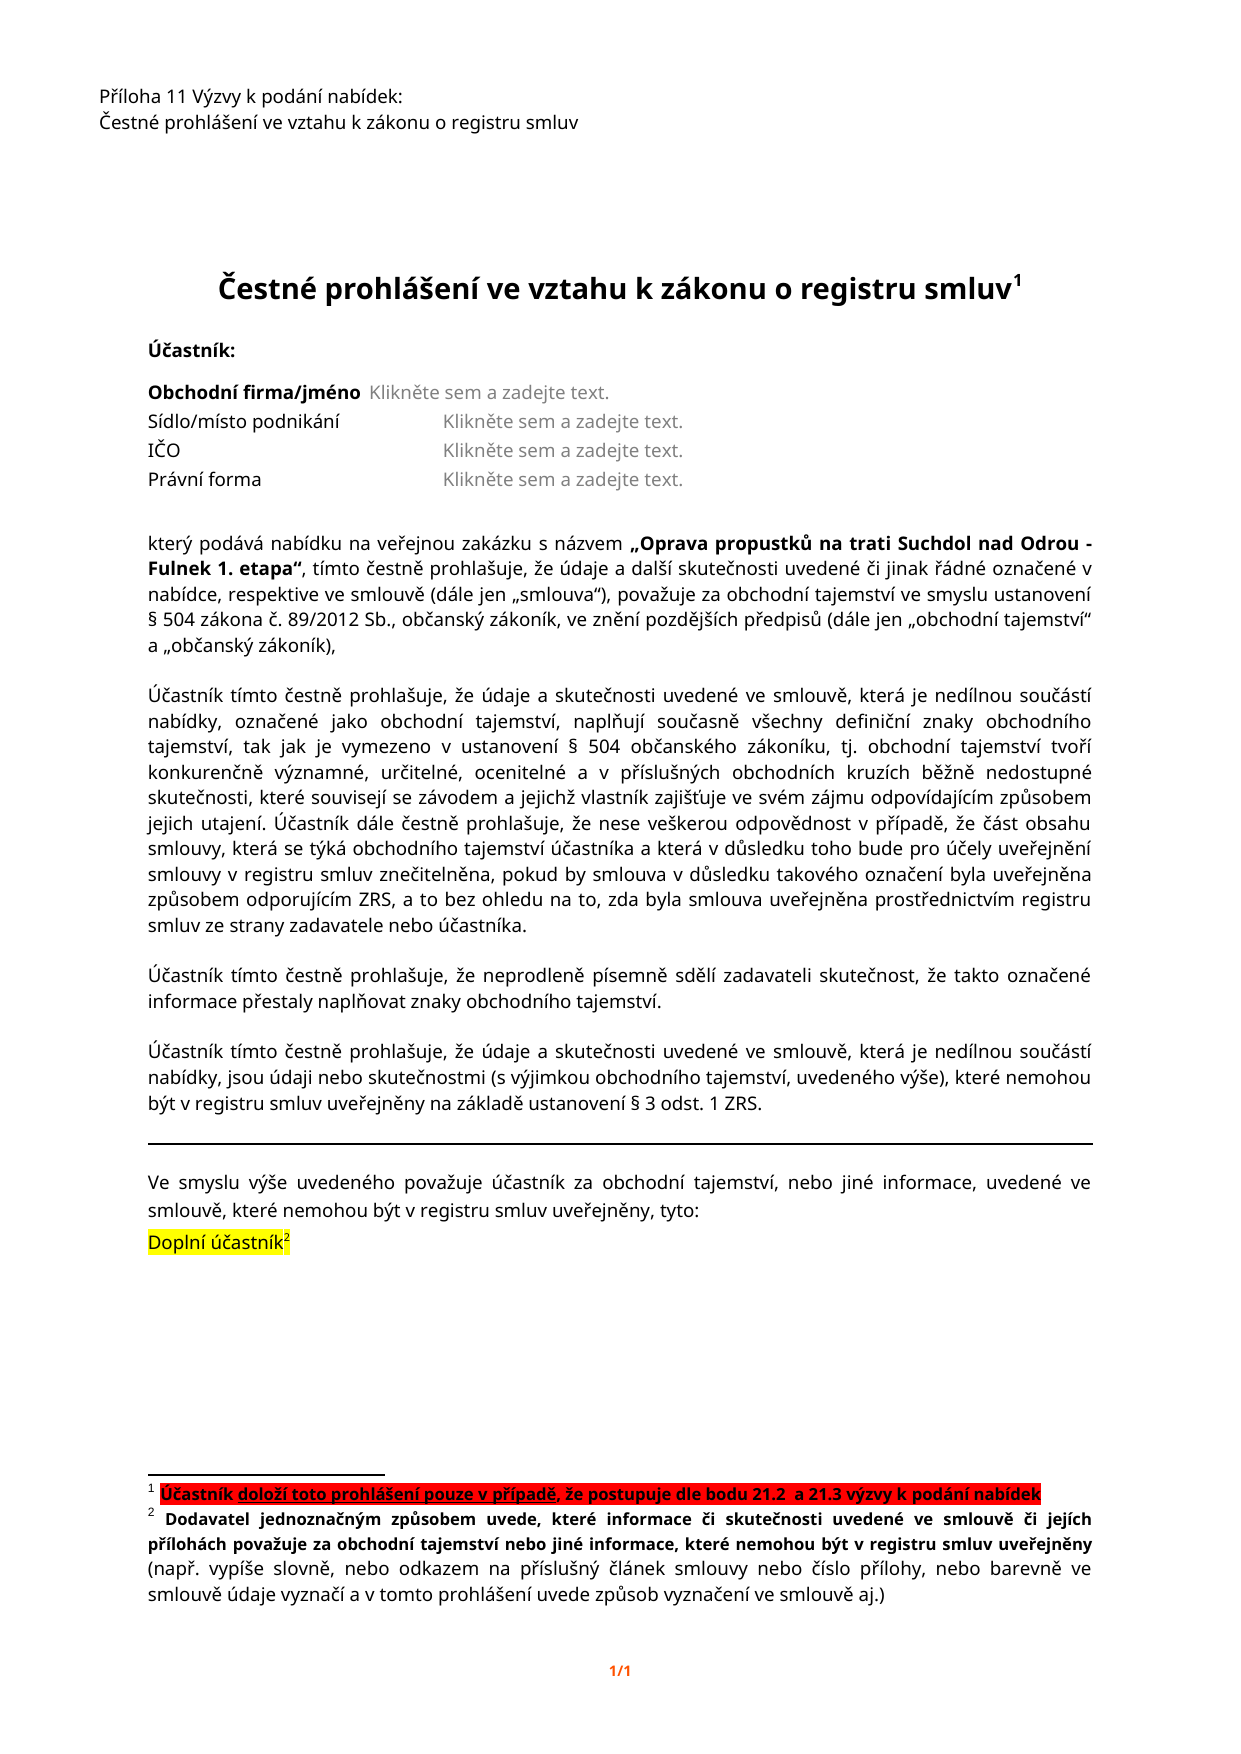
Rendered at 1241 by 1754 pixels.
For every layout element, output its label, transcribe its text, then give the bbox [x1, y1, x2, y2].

text Účastník: [148, 333, 1093, 364]
title Čestné prohlášení ve vztahu k zákonu o registru smluv [148, 268, 1093, 308]
text Účastník tímto čestně prohlašuje, že údaje a skutečnosti uvedené ve smlouvě, která je nedílnou součástí nabídky, jsou údaji nebo skutečnostmi (s výjimkou obchodního tajemství, uvedeného výše), které nemohou být v registru smluv uveřejněny na základě ustanovení § 3 odst. 1 ZRS. [148, 1039, 1093, 1115]
text Ve smyslu výše uvedeného považuje účastník za obchodní tajemství, nebo jiné informace, uvedené ve smlouvě, které nemohou být v registru smluv uveřejněny, tyto: [148, 1169, 1092, 1223]
text Obchodní firma/jméno [148, 376, 1093, 405]
text IČO [148, 434, 1093, 463]
text Doplní účastník [148, 1226, 1092, 1255]
text Právní forma [148, 463, 1093, 492]
text Účastník tímto čestně prohlašuje, že neprodleně písemně sdělí zadavateli skutečnost, že takto označené informace přestaly naplňovat znaky obchodního tajemství. [148, 963, 1093, 1014]
text Účastník tímto čestně prohlašuje, že údaje a skutečnosti uvedené ve smlouvě, která je nedílnou součástí nabídky, označené jako obchodní tajemství, naplňují současně všechny definiční znaky obchodního tajemství, tak jak je vymezeno v ustanovení § 504 občanského zákoníku, tj. obchodní tajemství tvoří konkurenčně významné, určitelné, ocenitelné a v příslušných obchodních kruzích běžně nedostupné skutečnosti, které souvisejí se závodem a jejichž vlastník zajišťuje ve svém zájmu odpovídajícím způsobem jejich utajení. Účastník dále čestně prohlašuje, že nese veškerou odpovědnost v případě, že část obsahu smlouvy, která se týká obchodního tajemství účastníka a která v důsledku toho bude pro účely uveřejnění smlouvy v registru smluv znečitelněna, pokud by smlouva v důsledku takového označení byla uveřejněna způsobem odporujícím ZRS, a to bez ohledu na to, zda byla smlouva uveřejněna prostřednictvím registru smluv ze strany zadavatele nebo účastníka. [148, 683, 1093, 938]
text Sídlo/místo podnikání [148, 405, 1093, 434]
text který podává nabídku na veřejnou zakázku s názvem „Oprava propustků na trati Suchdol nad Odrou - Fulnek 1. etapa“, tímto čestně prohlašuje, že údaje a další skutečnosti uvedené či jinak řádné označené v nabídce, respektive ve smlouvě (dále jen „smlouva“), považuje za obchodní tajemství ve smyslu ustanovení § 504 zákona č. 89/2012 Sb., občanský zákoník, ve znění pozdějších předpisů (dále jen „obchodní tajemství“ a „občanský zákoník), [148, 530, 1093, 658]
